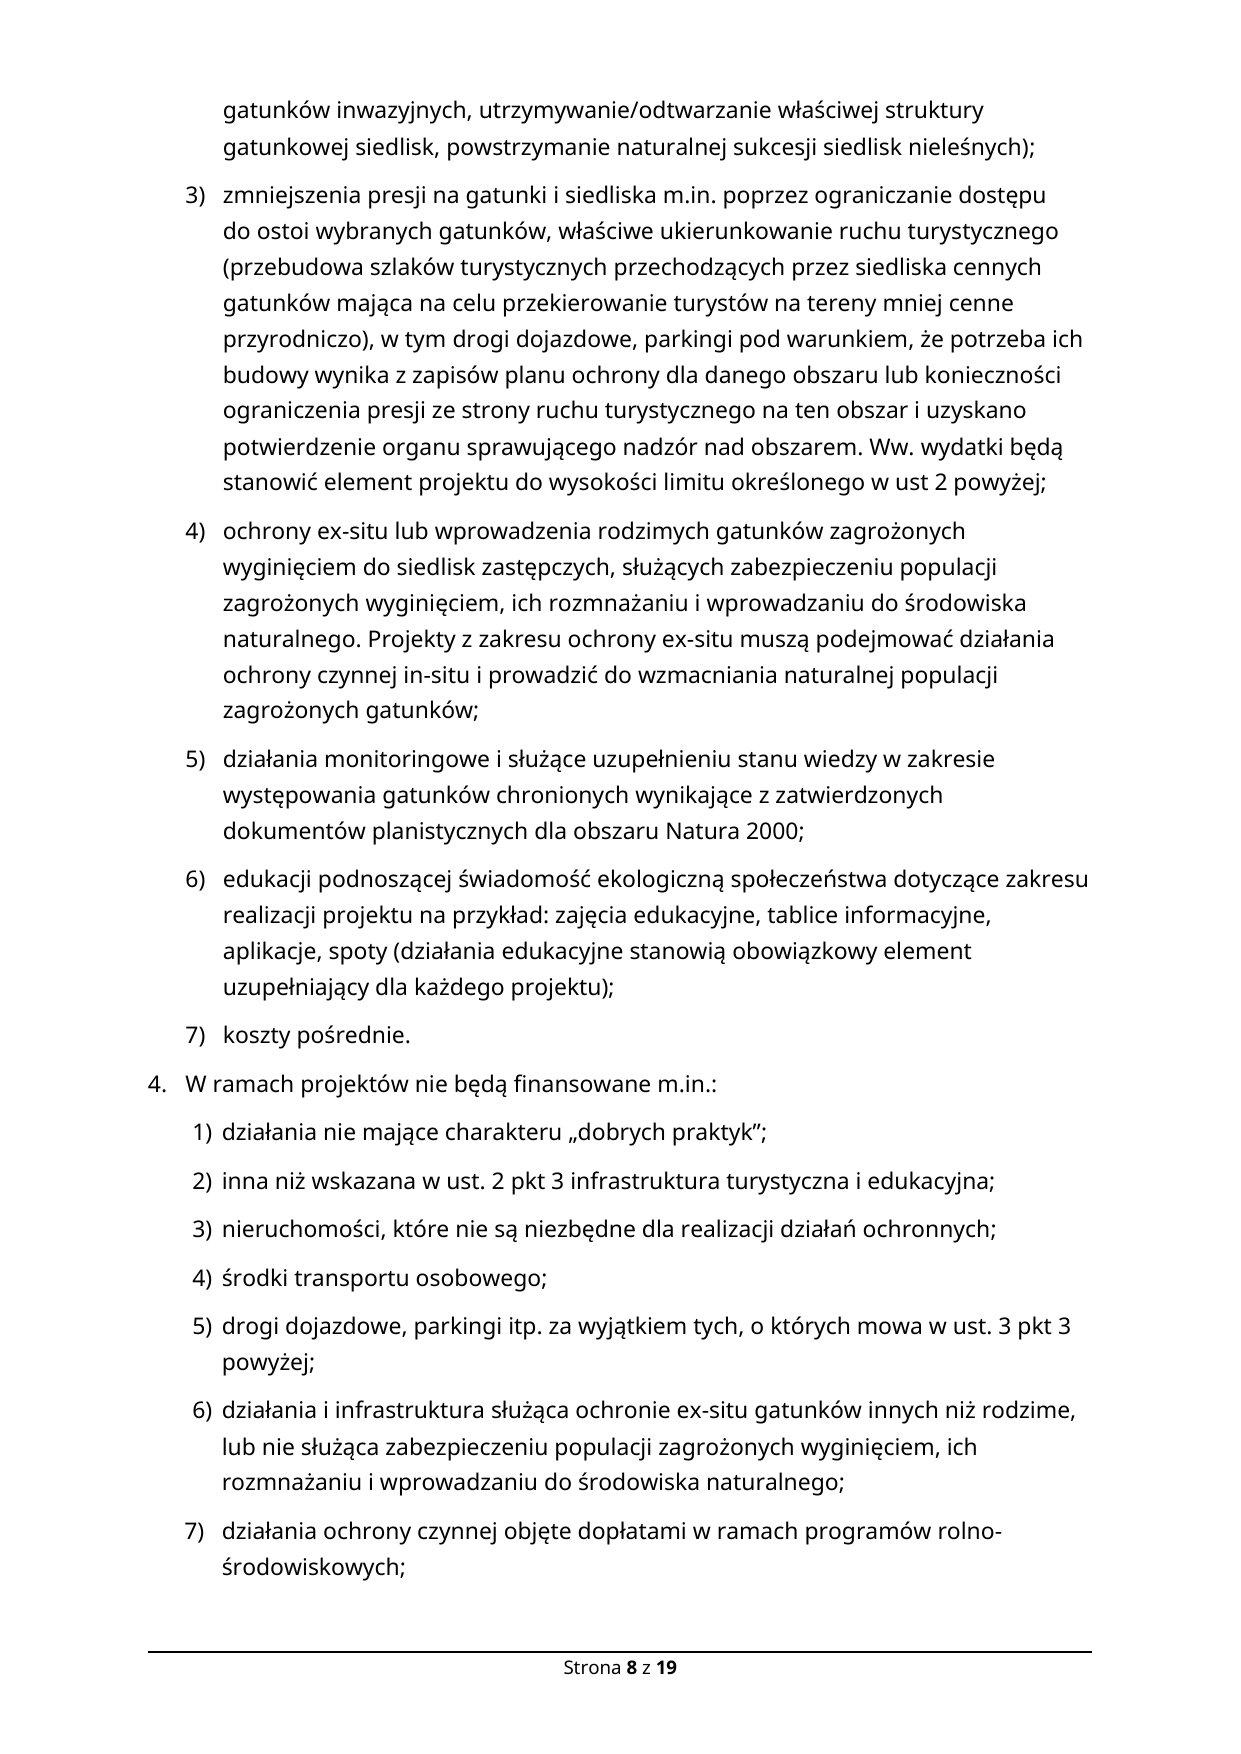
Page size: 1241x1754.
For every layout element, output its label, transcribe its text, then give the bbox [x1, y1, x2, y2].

list drogi dojazdowe, parkingi itp. za wyjątkiem tych, o których mowa w ust. 3 pkt 3 powyżej; [192, 1310, 1092, 1377]
list zmniejszenia presji na gatunki i siedliska m.in. poprzez ograniczanie dostępu do ostoi wybranych gatunków, właściwe ukierunkowanie ruchu turystycznego (przebudowa szlaków turystycznych przechodzących przez siedliska cennych gatunków mająca na celu przekierowanie turystów na tereny mniej cenne przyrodniczo), w tym drogi dojazdowe, parkingi pod warunkiem, że potrzeba ich budowy wynika z zapisów planu ochrony dla danego obszaru lub konieczności ograniczenia presji ze strony ruchu turystycznego na ten obszar i uzyskano potwierdzenie organu sprawującego nadzór nad obszarem. Ww. wydatki będą stanowić element projektu do wysokości limitu określonego w ust 2 powyżej; [185, 179, 1092, 498]
list działania nie mające charakteru „dobrych praktyk”; [192, 1116, 1092, 1148]
list nieruchomości, które nie są niezbędne dla realizacji działań ochronnych; [192, 1213, 1092, 1244]
list koszty pośrednie. [185, 1019, 1092, 1051]
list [185, 94, 1092, 162]
list działania monitoringowe i służące uzupełnieniu stanu wiedzy w zakresie występowania gatunków chronionych wynikające z zatwierdzonych dokumentów planistycznych dla obszaru Natura 2000; [185, 743, 1092, 846]
list ochrony ex-situ lub wprowadzenia rodzimych gatunków zagrożonych wyginięciem do siedlisk zastępczych, służących zabezpieczeniu populacji zagrożonych wyginięciem, ich rozmnażaniu i wprowadzaniu do środowiska naturalnego. Projekty z zakresu ochrony ex-situ muszą podejmować działania ochrony czynnej in-situ i prowadzić do wzmacniania naturalnej populacji zagrożonych gatunków; [185, 515, 1092, 726]
list działania i infrastruktura służąca ochronie ex-situ gatunków innych niż rodzime, lub nie służąca zabezpieczeniu populacji zagrożonych wyginięciem, ich rozmnażaniu i wprowadzaniu do środowiska naturalnego; [192, 1394, 1092, 1498]
list inna niż wskazana w ust. 2 pkt 3 infrastruktura turystyczna i edukacyjna; [192, 1165, 1092, 1196]
list działania ochrony czynnej objęte dopłatami w ramach programów rolno-środowiskowych; [184, 1515, 1092, 1582]
list edukacji podnoszącej świadomość ekologiczną społeczeństwa dotyczące zakresu realizacji projektu na przykład: zajęcia edukacyjne, tablice informacyjne, aplikacje, spoty (działania edukacyjne stanowią obowiązkowy element uzupełniający dla każdego projektu); [185, 863, 1092, 1002]
list W ramach projektów nie będą finansowane m.in.: [148, 1068, 1092, 1099]
list środki transportu osobowego; [192, 1262, 1092, 1293]
